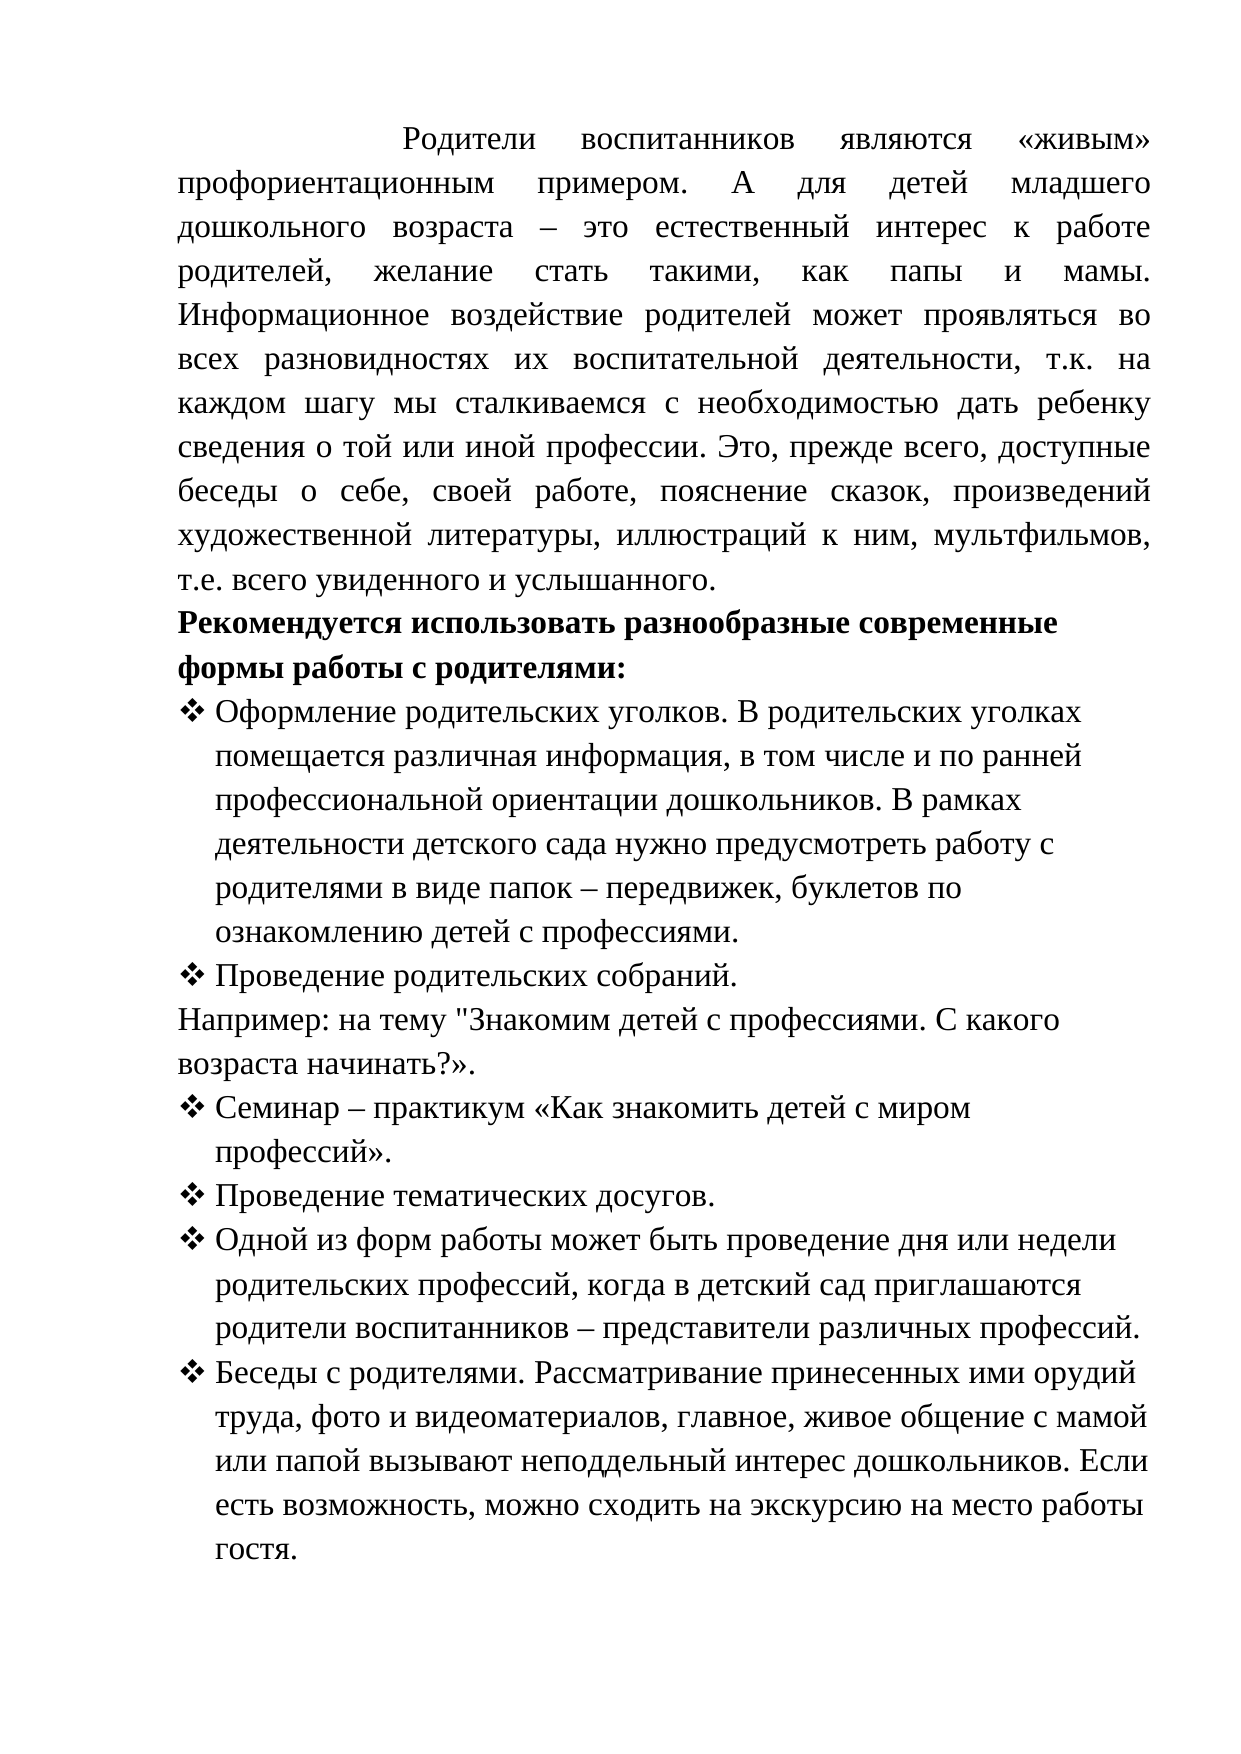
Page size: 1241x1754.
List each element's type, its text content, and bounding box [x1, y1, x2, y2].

list Беседы с родителями. Рассматривание принесенных ими орудий труда, фото и видеоматериалов, главное, живое общение с мамой или папой вызывают неподдельный интерес дошкольников. Если есть возможность, можно сходить на экскурсию на место работы гостя. [177, 1352, 1152, 1566]
text Родители воспитанников являются «живым» профориентационным примером. А для детей младшего дошкольного возраста – это естественный интерес к работе родителей, желание стать такими, как папы и мамы. Информационное воздействие родителей может проявляться во всех разновидностях их воспитательной деятельности, т.к. на каждом шагу мы сталкиваемся с необходимостью дать ребенку сведения о той или иной профессии. Это, прежде всего, доступные беседы о себе, своей работе, пояснение сказок, произведений художественной литературы, иллюстраций к ним, мультфильмов, т.е. всего увиденного и услышанного. [177, 118, 1152, 597]
text Например: на тему "Знакомим детей с профессиями. С какого возраста начинать?». [177, 999, 1152, 1082]
list Оформление родительских уголков. В родительских уголках помещается различная информация, в том числе и по ранней профессиональной ориентации дошкольников. В рамках деятельности детского сада нужно предусмотреть работу с родителями в виде папок – передвижек, буклетов по ознакомлению детей с профессиями. [177, 691, 1152, 949]
list Проведение тематических досугов. [177, 1176, 1152, 1214]
list Одной из форм работы может быть проведение дня или недели родительских профессий, когда в детский сад приглашаются родители воспитанников – представители различных профессий. [177, 1220, 1152, 1346]
text Рекомендуется использовать разнообразные современные формы работы с родителями: [177, 603, 1152, 685]
list Семинар – практикум «Как знакомить детей с миром профессий». [177, 1087, 1152, 1170]
list Проведение родительских собраний. [177, 955, 1152, 994]
